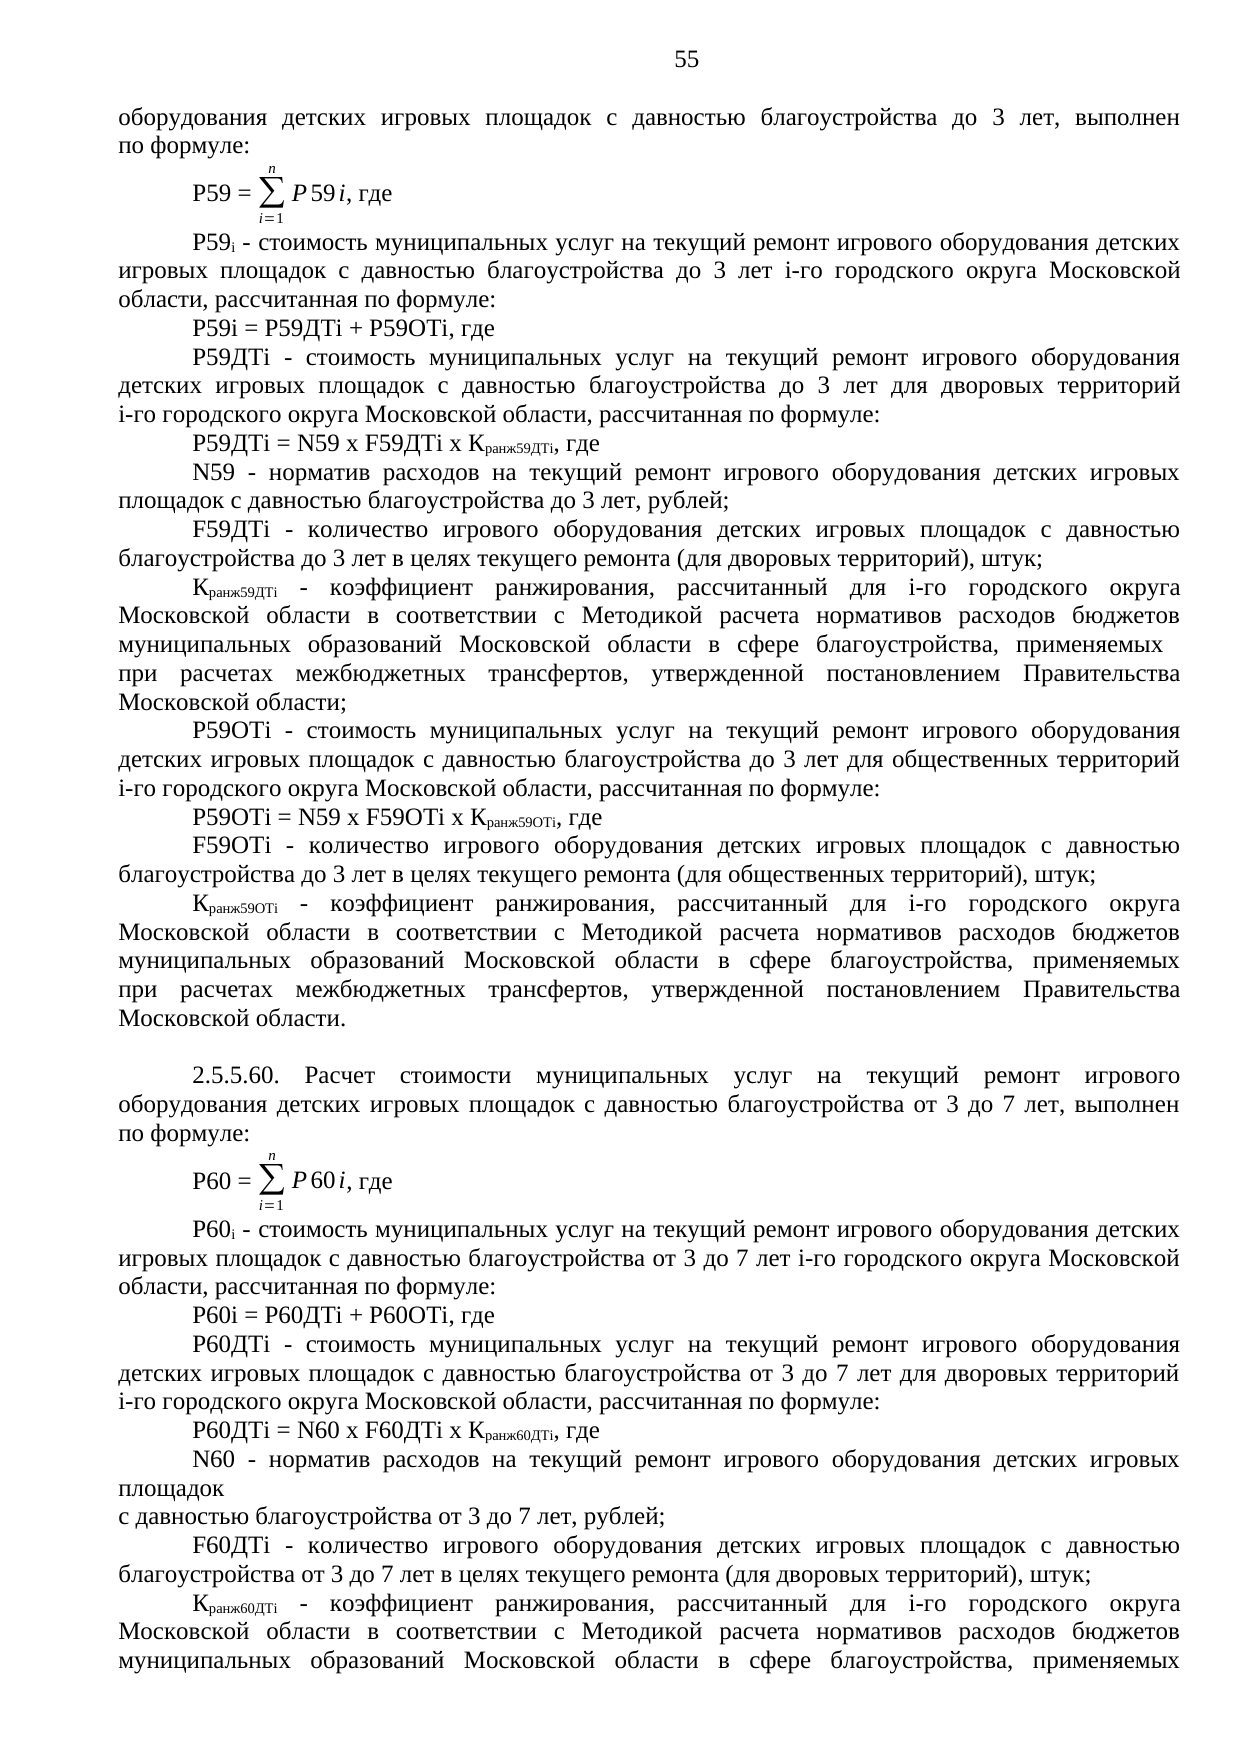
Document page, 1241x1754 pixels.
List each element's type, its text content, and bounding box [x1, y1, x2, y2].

text 2.5.5.60. Расчет стоимости муниципальных услуг на текущий ремонт игрового оборудования детских игровых площадок с давностью благоустройства от 3 до 7 лет, выполнен по формуле: [118, 1060, 1181, 1147]
text P59ОТi = N59 x F59ОТi x Кранж59ОТi, где [118, 802, 1181, 830]
text N60 - норматив расходов на текущий ремонт игрового оборудования детских игровых площадок с давностью благоустройства от 3 до 7 лет, рублей; [118, 1444, 1181, 1530]
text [118, 1588, 1181, 1674]
text P60ДТi = N60 x F60ДТi x Кранж60ДТi, где [118, 1415, 1181, 1444]
text F60ДТi - количество игрового оборудования детских игровых площадок с давностью благоустройства от 3 до 7 лет в целях текущего ремонта (для дворовых территорий), штук; [118, 1530, 1181, 1588]
text P59ДТi = N59 x F59ДТi x Кранж59ДТi, где [118, 428, 1181, 457]
text P59ДТi - стоимость муниципальных услуг на текущий ремонт игрового оборудования детских игровых площадок с давностью благоустройства до 3 лет для дворовых территорий i-го городского округа Московской области, рассчитанная по формуле: [118, 342, 1181, 428]
text Кранж59ДТi - коэффициент ранжирования, рассчитанный для i-го городского округа Московской области в соответствии с Методикой расчета нормативов расходов бюджетов муниципальных образований Московской области в сфере благоустройства, применяемых при расчетах межбюджетных трансфертов, утвержденной постановлением Правительства Московской области; [118, 572, 1181, 715]
text Кранж59ОТi - коэффициент ранжирования, рассчитанный для i-го городского округа Московской области в соответствии с Методикой расчета нормативов расходов бюджетов муниципальных образований Московской области в сфере благоустройства, применяемых при расчетах межбюджетных трансфертов, утвержденной постановлением Правительства Московской области. [118, 888, 1181, 1032]
text P59ОТi - стоимость муниципальных услуг на текущий ремонт игрового оборудования детских игровых площадок с давностью благоустройства до 3 лет для общественных территорий i-го городского округа Московской области, рассчитанная по формуле: [118, 715, 1181, 802]
text P60i - стоимость муниципальных услуг на текущий ремонт игрового оборудования детских игровых площадок с давностью благоустройства от 3 до 7 лет i-го городского округа Московской области, рассчитанная по формуле: [118, 1214, 1181, 1300]
text P60i = P60ДТi + P60ОТi, где [118, 1300, 1181, 1329]
text P59i - стоимость муниципальных услуг на текущий ремонт игрового оборудования детских игровых площадок с давностью благоустройства до 3 лет i-го городского округа Московской области, рассчитанная по формуле: [118, 227, 1181, 313]
text P60ДТi - стоимость муниципальных услуг на текущий ремонт игрового оборудования детских игровых площадок с давностью благоустройства от 3 до 7 лет для дворовых территорий i-го городского округа Московской области, рассчитанная по формуле: [118, 1329, 1181, 1415]
text F59ДТi - количество игрового оборудования детских игровых площадок с давностью благоустройства до 3 лет в целях текущего ремонта (для дворовых территорий), штук; [118, 514, 1181, 572]
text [118, 102, 1181, 159]
text P60 = , где [118, 1147, 1181, 1214]
text P59 = , где [118, 159, 1181, 227]
text F59ОТi - количество игрового оборудования детских игровых площадок с давностью благоустройства до 3 лет в целях текущего ремонта (для общественных территорий), штук; [118, 830, 1181, 888]
text P59i = P59ДТi + P59ОТi, где [118, 313, 1181, 342]
text N59 - норматив расходов на текущий ремонт игрового оборудования детских игровых площадок с давностью благоустройства до 3 лет, рублей; [118, 457, 1181, 514]
